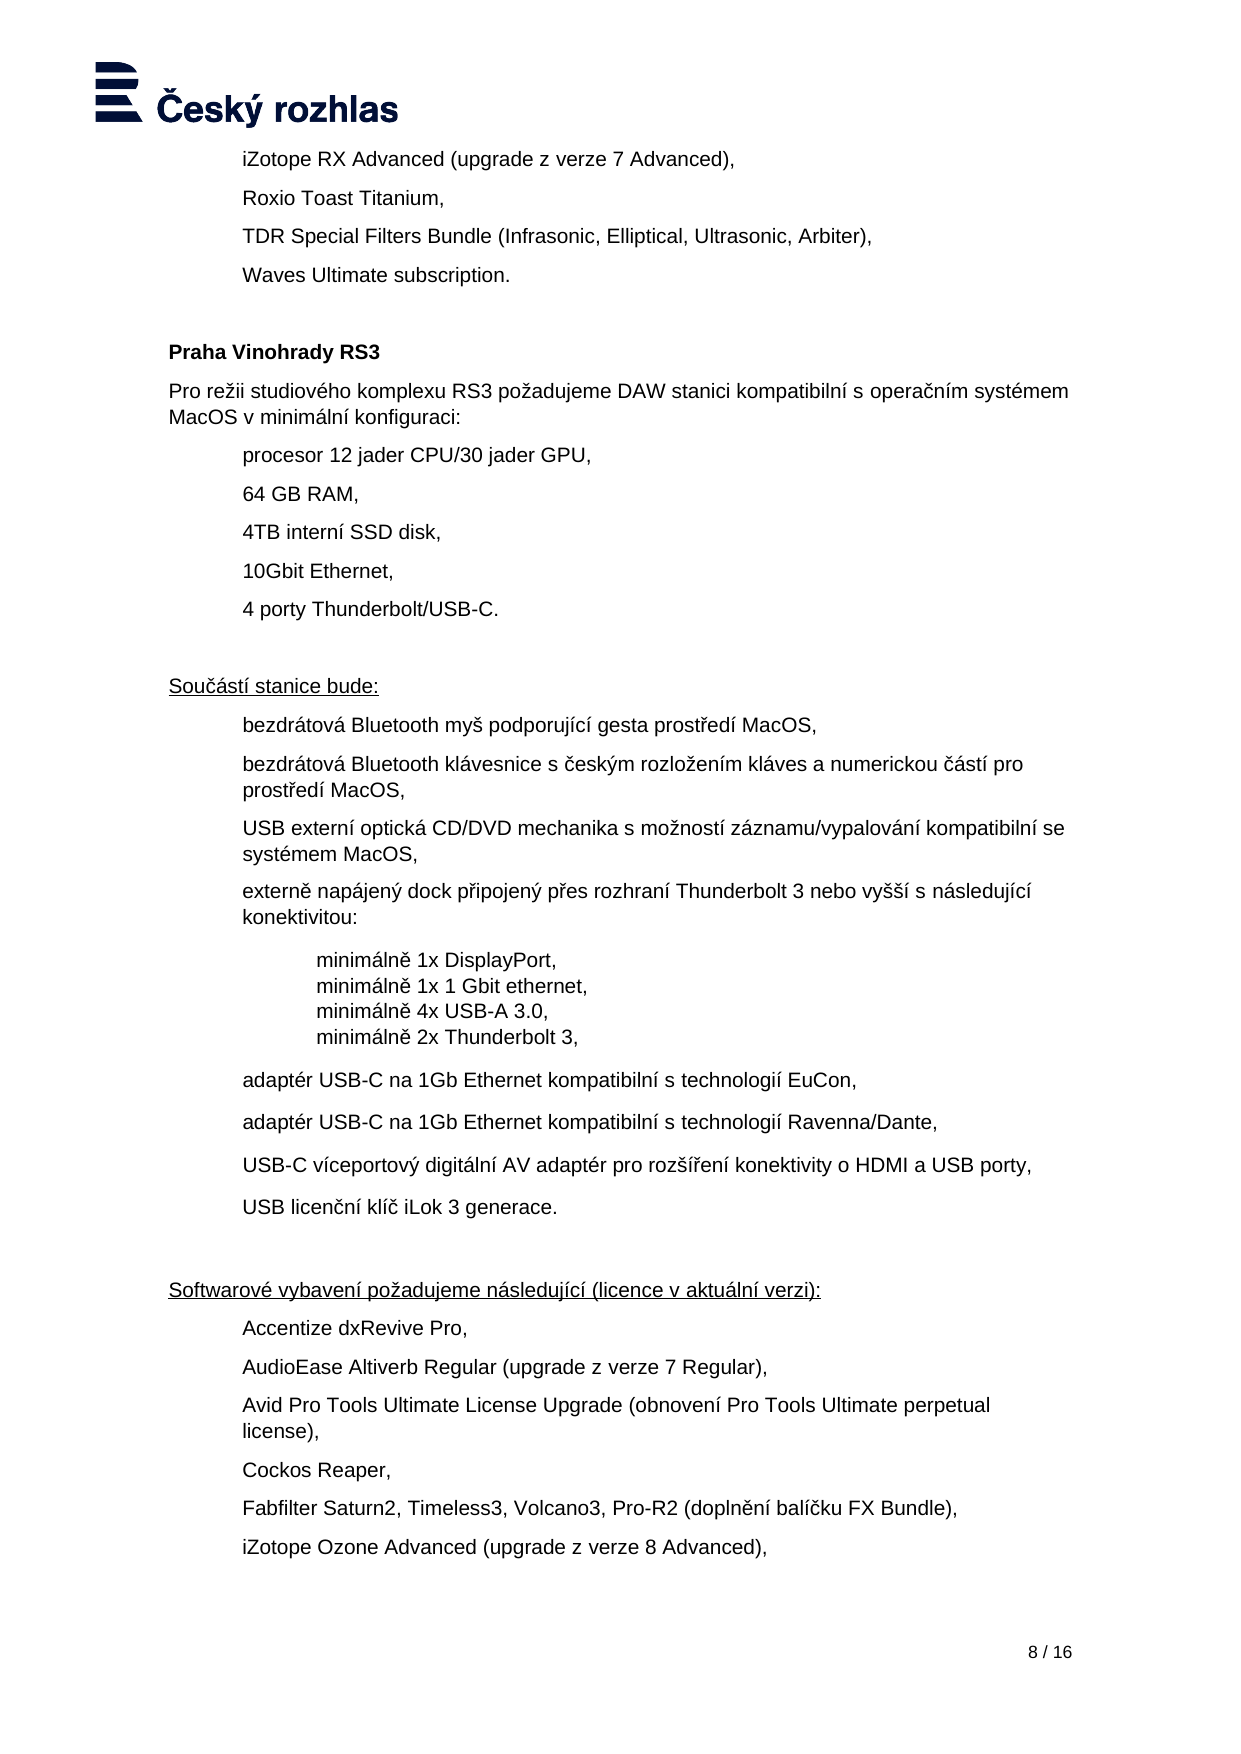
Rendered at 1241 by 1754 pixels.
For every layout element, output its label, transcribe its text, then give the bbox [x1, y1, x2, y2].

text Waves Ultimate subscription. [242, 262, 1072, 288]
text bezdrátová Bluetooth myš podporující gesta prostředí MacOS, [242, 712, 1072, 738]
text Softwarové vybavení požadujeme následující (licence v aktuální verzi): [168, 1276, 1072, 1302]
text Roxio Toast Titanium, [242, 184, 1072, 211]
text procesor 12 jader CPU/30 jader GPU, [242, 442, 1072, 468]
text AudioEase Altiverb Regular (upgrade z verze 7 Regular), [242, 1353, 1072, 1379]
text Cockos Reaper, [242, 1456, 1072, 1482]
text bezdrátová Bluetooth klávesnice s českým rozložením kláves a numerickou částí pro prostředí MacOS, [242, 750, 1072, 802]
text Fabfilter Saturn2, Timeless3, Volcano3, Pro-R2 (doplnění balíčku FX Bundle), [242, 1495, 1072, 1521]
text 10Gbit Ethernet, [242, 557, 1072, 583]
text externě napájený dock připojený přes rozhraní Thunderbolt 3 nebo vyšší s následující konektivitou: [242, 879, 1072, 929]
text 64 GB RAM, [242, 480, 1072, 506]
text iZotope Ozone Advanced (upgrade z verze 8 Advanced), [242, 1533, 1072, 1559]
text Praha Vinohrady RS3 [168, 339, 1072, 365]
text 4 porty Thunderbolt/USB-C. [242, 596, 1072, 622]
text Avid Pro Tools Ultimate License Upgrade (obnovení Pro Tools Ultimate perpetual license), [242, 1392, 1072, 1444]
picture [95, 62, 398, 128]
text Accentize dxRevive Pro, [242, 1315, 1072, 1341]
text 4TB interní SSD disk, [242, 519, 1072, 545]
text TDR Special Filters Bundle (Infrasonic, Elliptical, Ultrasonic, Arbiter), [242, 223, 1072, 249]
text iZotope RX Advanced (upgrade z verze 7 Advanced), [242, 146, 1072, 172]
text adaptér USB-C na 1Gb Ethernet kompatibilní s technologií EuCon, [242, 1068, 1072, 1092]
text USB licenční klíč iLok 3 generace. [242, 1195, 1072, 1219]
text minimálně 1x DisplayPort, minimálně 1x 1 Gbit ethernet, minimálně 4x USB-A 3.0, minimálně 2x Thunderbolt 3, [316, 948, 1072, 1049]
text adaptér USB-C na 1Gb Ethernet kompatibilní s technologií Ravenna/Dante, [242, 1110, 1072, 1134]
text Pro režii studiového komplexu RS3 požadujeme DAW stanici kompatibilní s operačním systémem MacOS v minimální konfiguraci: [168, 377, 1072, 429]
text Součástí stanice bude: [168, 673, 1072, 699]
text USB-C víceportový digitální AV adaptér pro rozšíření konektivity o HDMI a USB porty, [242, 1153, 1072, 1177]
text USB externí optická CD/DVD mechanika s možností záznamu/vypalování kompatibilní se systémem MacOS, [242, 815, 1072, 867]
